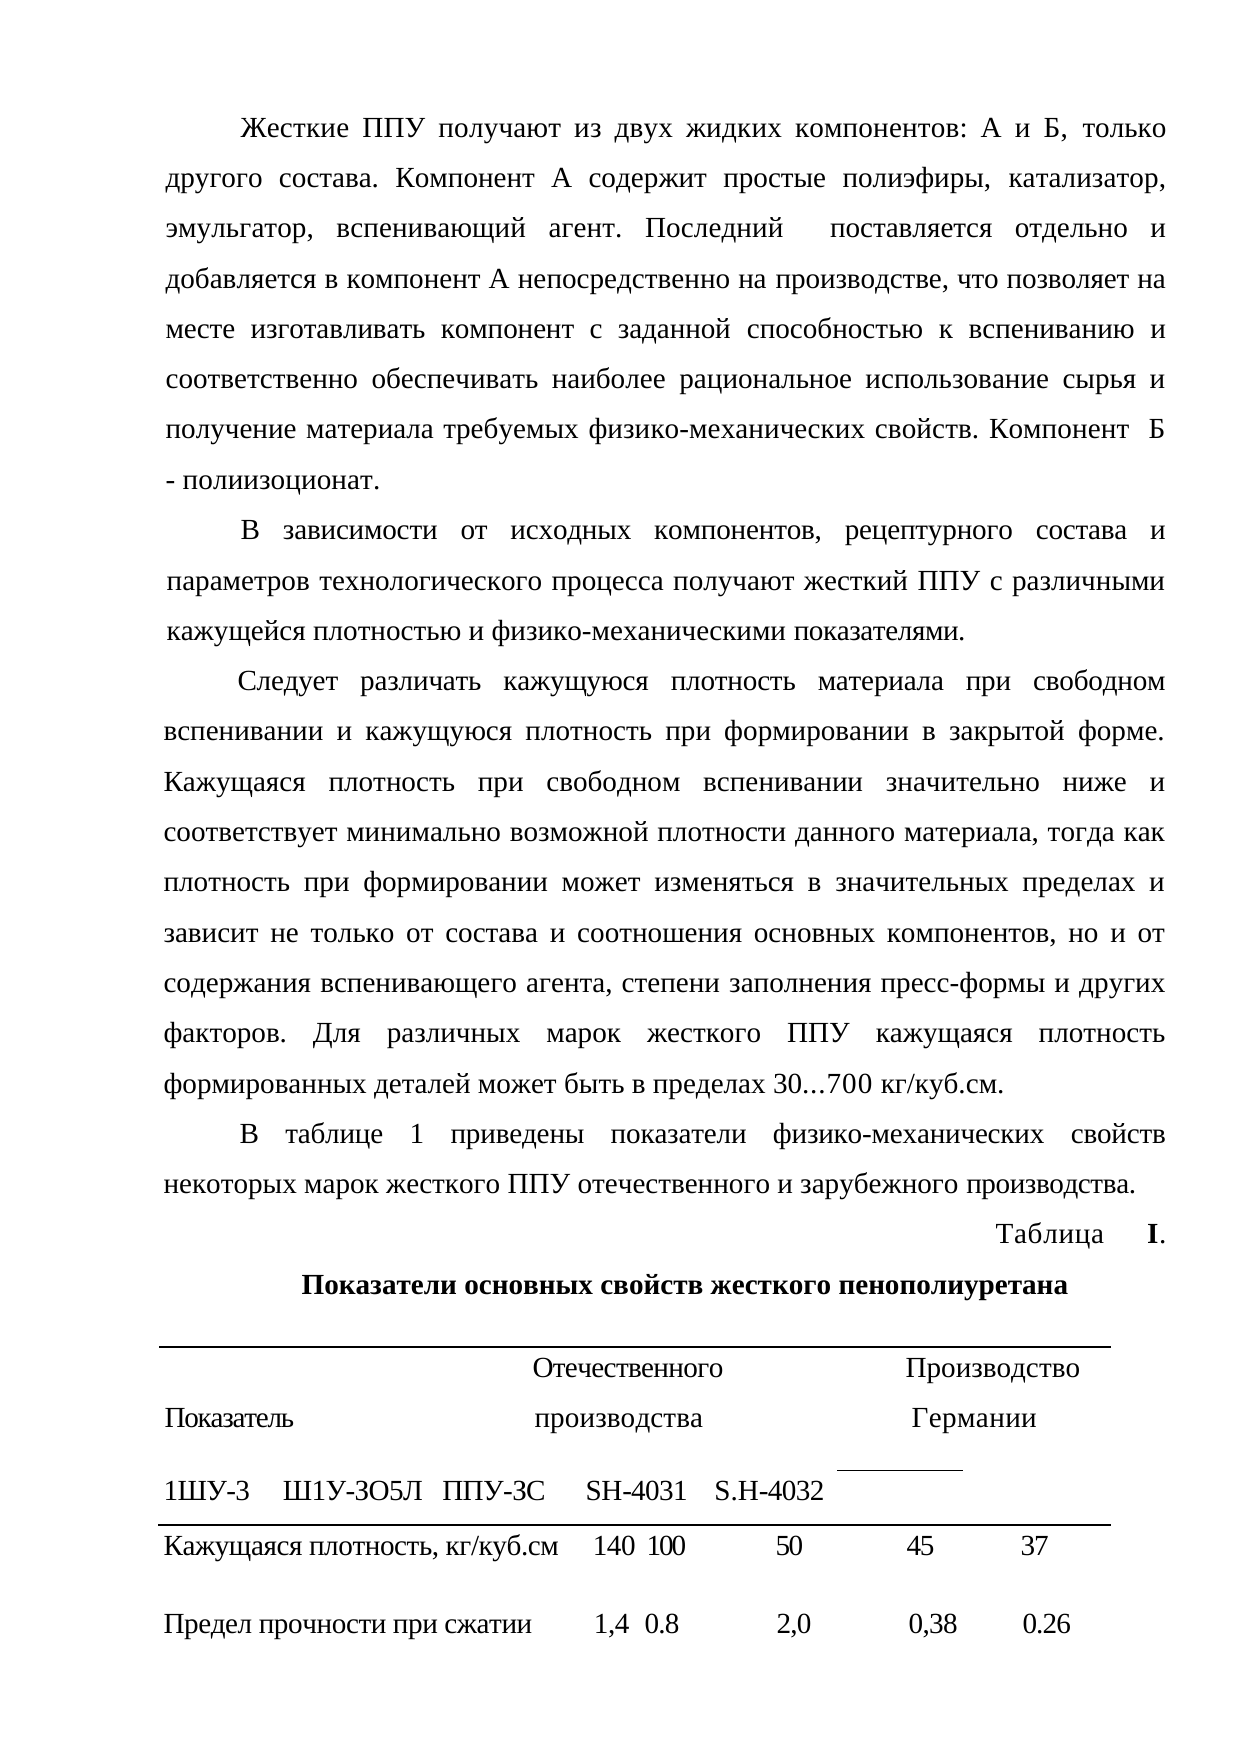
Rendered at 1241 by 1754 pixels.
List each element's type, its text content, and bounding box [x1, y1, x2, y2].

text Отечественного Производство [532, 1350, 1166, 1384]
text В таблице 1 приведены показатели физико-механических свойств некоторых марок жесткого ППУ отечественного и зарубежного производства. [163, 1116, 1166, 1200]
text Таблица I. Показатели основных свойств жесткого пенополиуретана [301, 1217, 1166, 1301]
text Показатель производства Германии [164, 1401, 1166, 1434]
text 1ШУ-3 Ш1У-ЗО5Л ППУ-ЗС SH-4031 S.H-4032 [163, 1473, 1160, 1506]
text Кажущаяся плотность, кг/куб.см 140 100 50 45 37 [163, 1528, 1166, 1562]
text В зависимости от исходных компонентов, рецептурного состава и параметров технологического процесса получают жесткий ППУ с различными кажущейся плотностью и физико-механическими показателями. [166, 512, 1166, 646]
text Жесткие ППУ получают из двух жидких компонентов: А и Б, только другого состава. Компонент А содержит простые полиэфиры, катализатор, эмульгатор, вспенивающий агент. Последний поставляется отдельно и добавляется в компонент А непосредственно на производстве, что позволяет на месте изготавливать компонент с заданной способностью к вспениванию и соответственно обеспечивать наиболее рациональное использование сырья и получение материала требуемых физико-механических свойств. Компонент Б - полиизоционат. [165, 110, 1166, 496]
text Предел прочности при сжатии 1,4 0.8 2,0 0,38 0.26 [163, 1607, 1166, 1640]
text Следует различать кажущуюся плотность материала при свободном вспенивании и кажущуюся плотность при формировании в закрытой форме. Кажущаяся плотность при свободном вспенивании значительно ниже и соответствует минимально возможной плотности данного материала, тогда как плотность при формировании может изменяться в значительных пределах и зависит не только от состава и соотношения основных компонентов, но и от содержания вспенивающего агента, степени заполнения пресс-формы и других факторов. Для различных марок жесткого ППУ кажущаяся плотность формированных деталей может быть в пределах 30...700 кг/куб.см. [163, 663, 1166, 1099]
